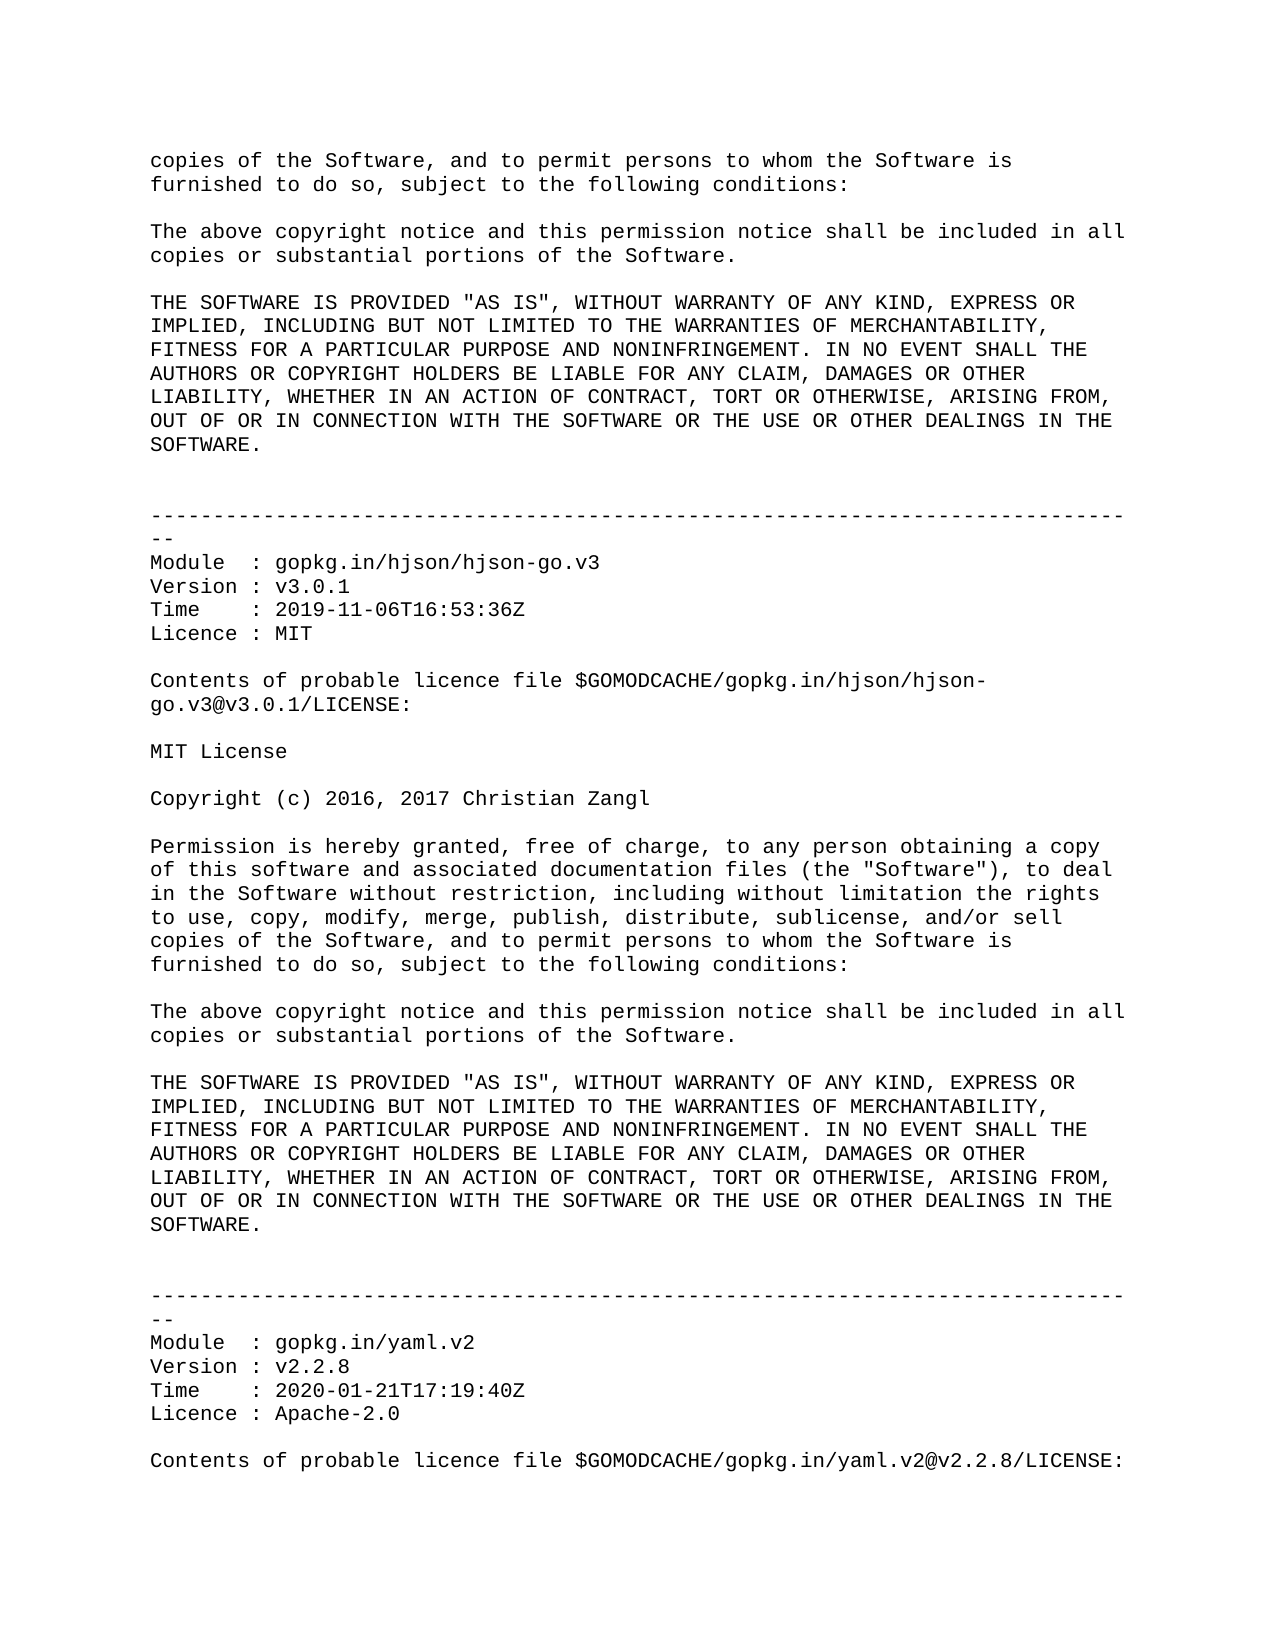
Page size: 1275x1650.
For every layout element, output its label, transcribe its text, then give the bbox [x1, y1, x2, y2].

text IMPLIED, INCLUDING BUT NOT LIMITED TO THE WARRANTIES OF MERCHANTABILITY, [150, 316, 1125, 339]
text THE SOFTWARE IS PROVIDED "AS IS", WITHOUT WARRANTY OF ANY KIND, EXPRESS OR [150, 292, 1125, 316]
text IMPLIED, INCLUDING BUT NOT LIMITED TO THE WARRANTIES OF MERCHANTABILITY, [150, 1096, 1125, 1119]
text LIABILITY, WHETHER IN AN ACTION OF CONTRACT, TORT OR OTHERWISE, ARISING FROM, [150, 386, 1125, 410]
text OUT OF OR IN CONNECTION WITH THE SOFTWARE OR THE USE OR OTHER DEALINGS IN THE [150, 410, 1125, 434]
text Version : v2.2.8 [150, 1356, 1125, 1379]
text The above copyright notice and this permission notice shall be included in all [150, 1001, 1125, 1025]
text Contents of probable licence file $GOMODCACHE/gopkg.in/hjson/hjson-go.v3@v3.0.1/LICENSE: [150, 670, 1125, 717]
text -------------------------------------------------------------------------------- [150, 1285, 1125, 1332]
text of this software and associated documentation files (the "Software"), to deal [150, 859, 1125, 883]
text copies of the Software, and to permit persons to whom the Software is [150, 930, 1125, 954]
text SOFTWARE. [150, 1214, 1125, 1238]
text Permission is hereby granted, free of charge, to any person obtaining a copy [150, 836, 1125, 859]
text -------------------------------------------------------------------------------- [150, 505, 1125, 552]
text FITNESS FOR A PARTICULAR PURPOSE AND NONINFRINGEMENT. IN NO EVENT SHALL THE [150, 339, 1125, 363]
text AUTHORS OR COPYRIGHT HOLDERS BE LIABLE FOR ANY CLAIM, DAMAGES OR OTHER [150, 1143, 1125, 1167]
text Contents of probable licence file $GOMODCACHE/gopkg.in/yaml.v2@v2.2.8/LICENSE: [150, 1451, 1125, 1474]
text Licence : MIT [150, 623, 1125, 647]
text furnished to do so, subject to the following conditions: [150, 954, 1125, 978]
text AUTHORS OR COPYRIGHT HOLDERS BE LIABLE FOR ANY CLAIM, DAMAGES OR OTHER [150, 363, 1125, 386]
text OUT OF OR IN CONNECTION WITH THE SOFTWARE OR THE USE OR OTHER DEALINGS IN THE [150, 1190, 1125, 1214]
text LIABILITY, WHETHER IN AN ACTION OF CONTRACT, TORT OR OTHERWISE, ARISING FROM, [150, 1167, 1125, 1190]
text Time : 2020-01-21T17:19:40Z [150, 1379, 1125, 1403]
text Licence : Apache-2.0 [150, 1403, 1125, 1427]
text Version : v3.0.1 [150, 576, 1125, 599]
text copies or substantial portions of the Software. [150, 244, 1125, 268]
text SOFTWARE. [150, 434, 1125, 457]
text Module : gopkg.in/hjson/hjson-go.v3 [150, 552, 1125, 576]
text Time : 2019-11-06T16:53:36Z [150, 599, 1125, 623]
text in the Software without restriction, including without limitation the rights [150, 883, 1125, 907]
text The above copyright notice and this permission notice shall be included in all [150, 221, 1125, 244]
text to use, copy, modify, merge, publish, distribute, sublicense, and/or sell [150, 907, 1125, 930]
text Module : gopkg.in/yaml.v2 [150, 1332, 1125, 1356]
text furnished to do so, subject to the following conditions: [150, 174, 1125, 197]
text FITNESS FOR A PARTICULAR PURPOSE AND NONINFRINGEMENT. IN NO EVENT SHALL THE [150, 1119, 1125, 1143]
text copies of the Software, and to permit persons to whom the Software is [150, 150, 1125, 174]
text THE SOFTWARE IS PROVIDED "AS IS", WITHOUT WARRANTY OF ANY KIND, EXPRESS OR [150, 1072, 1125, 1096]
text MIT License [150, 741, 1125, 765]
text Copyright (c) 2016, 2017 Christian Zangl [150, 788, 1125, 812]
text copies or substantial portions of the Software. [150, 1025, 1125, 1048]
